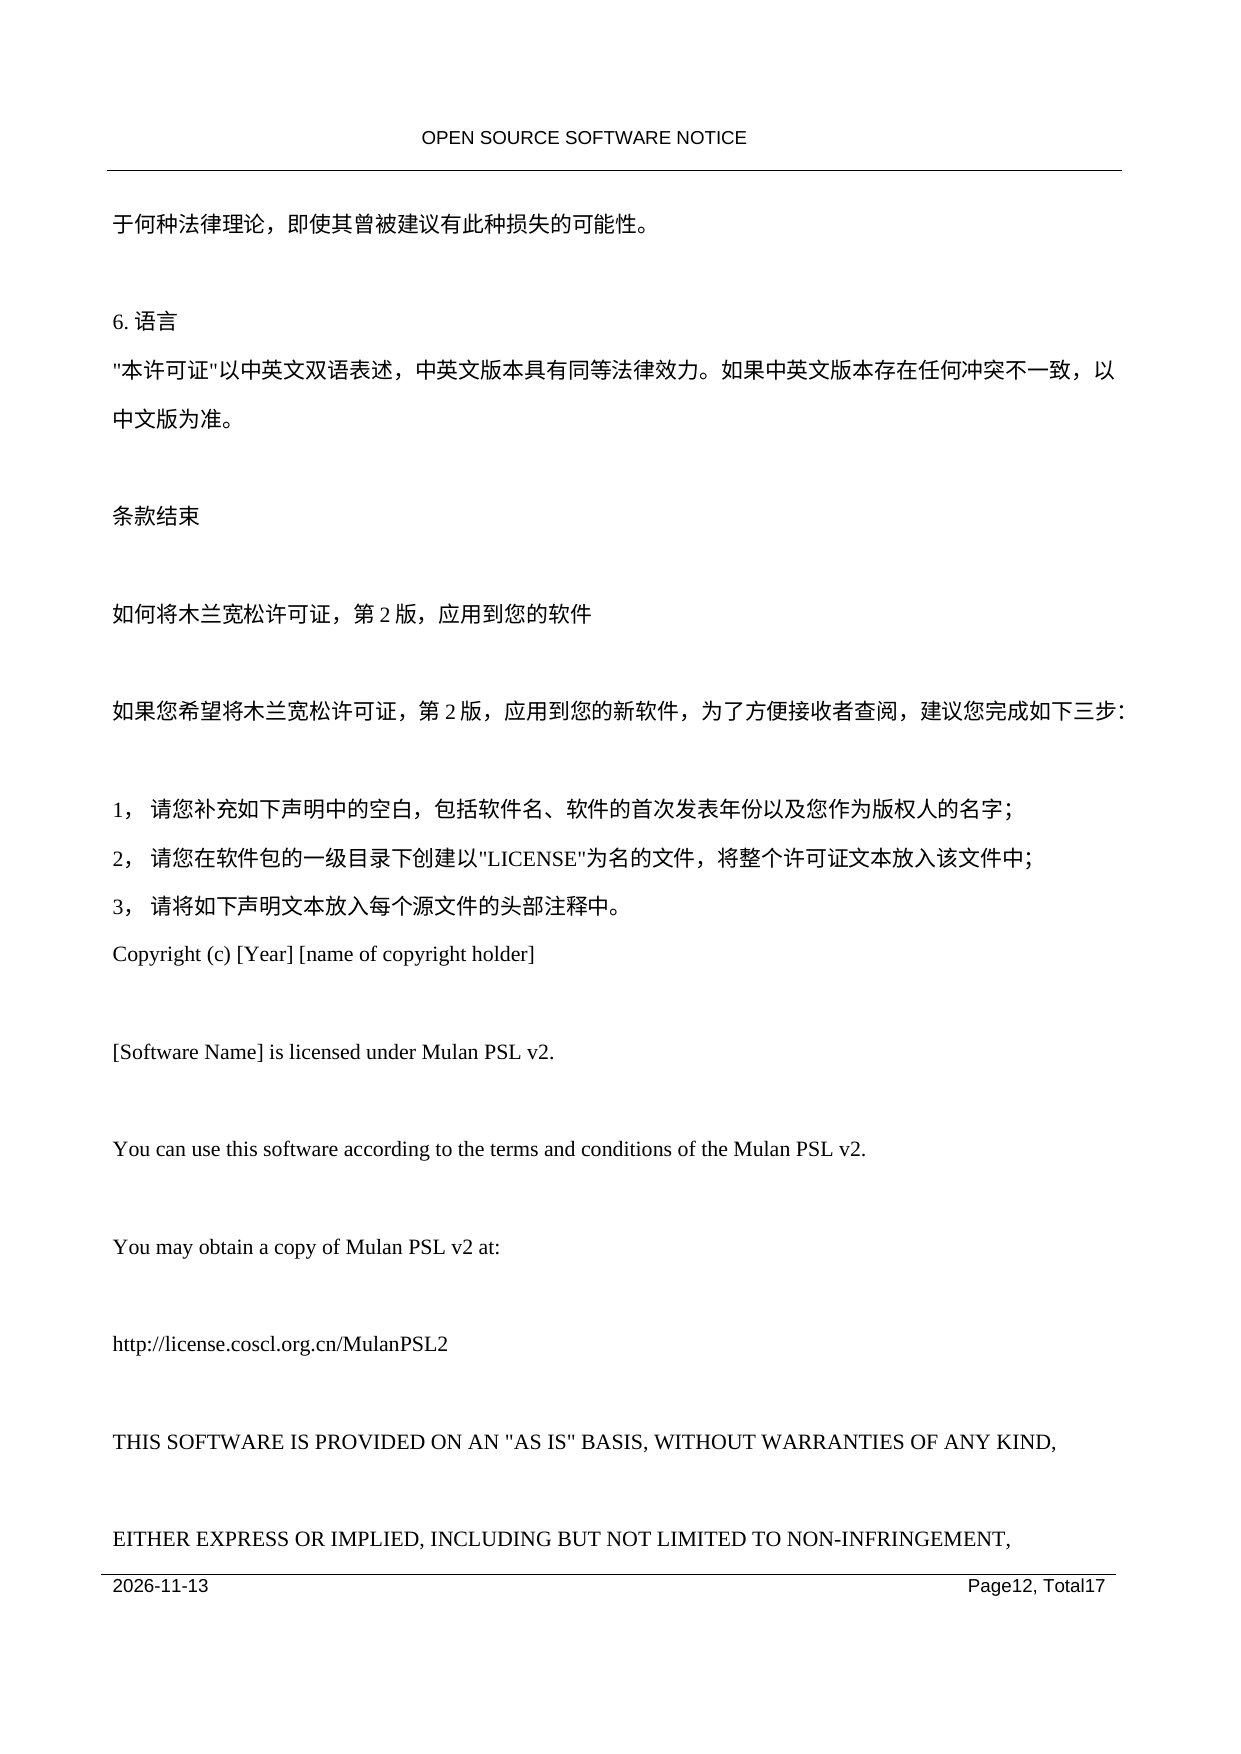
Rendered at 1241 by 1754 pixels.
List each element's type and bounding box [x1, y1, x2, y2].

text [112, 206, 1128, 1555]
